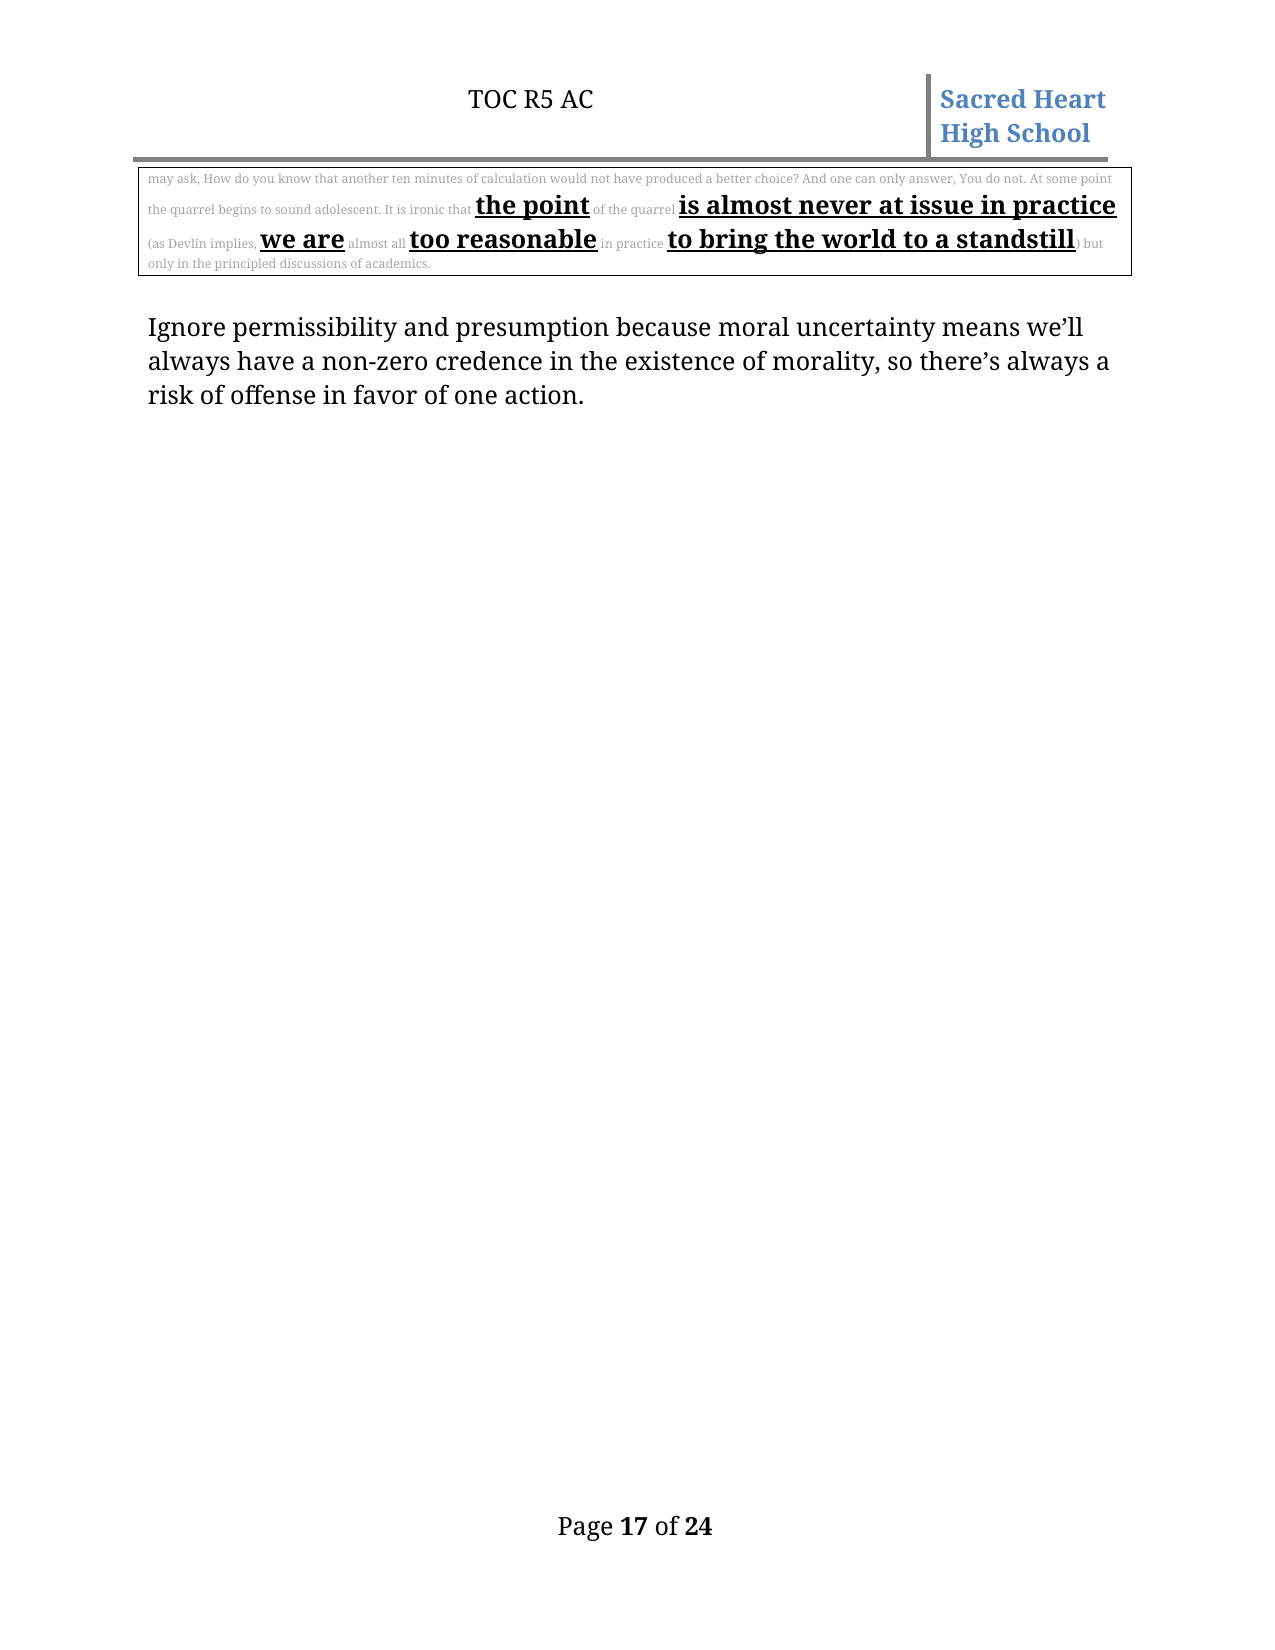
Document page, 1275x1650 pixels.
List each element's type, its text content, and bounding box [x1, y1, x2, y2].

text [139, 168, 1131, 275]
text Ignore permissibility and presumption because moral uncertainty means we’ll always have a non-zero credence in the existence of morality, so there’s always a risk of offense in favor of one action. [148, 310, 1122, 412]
